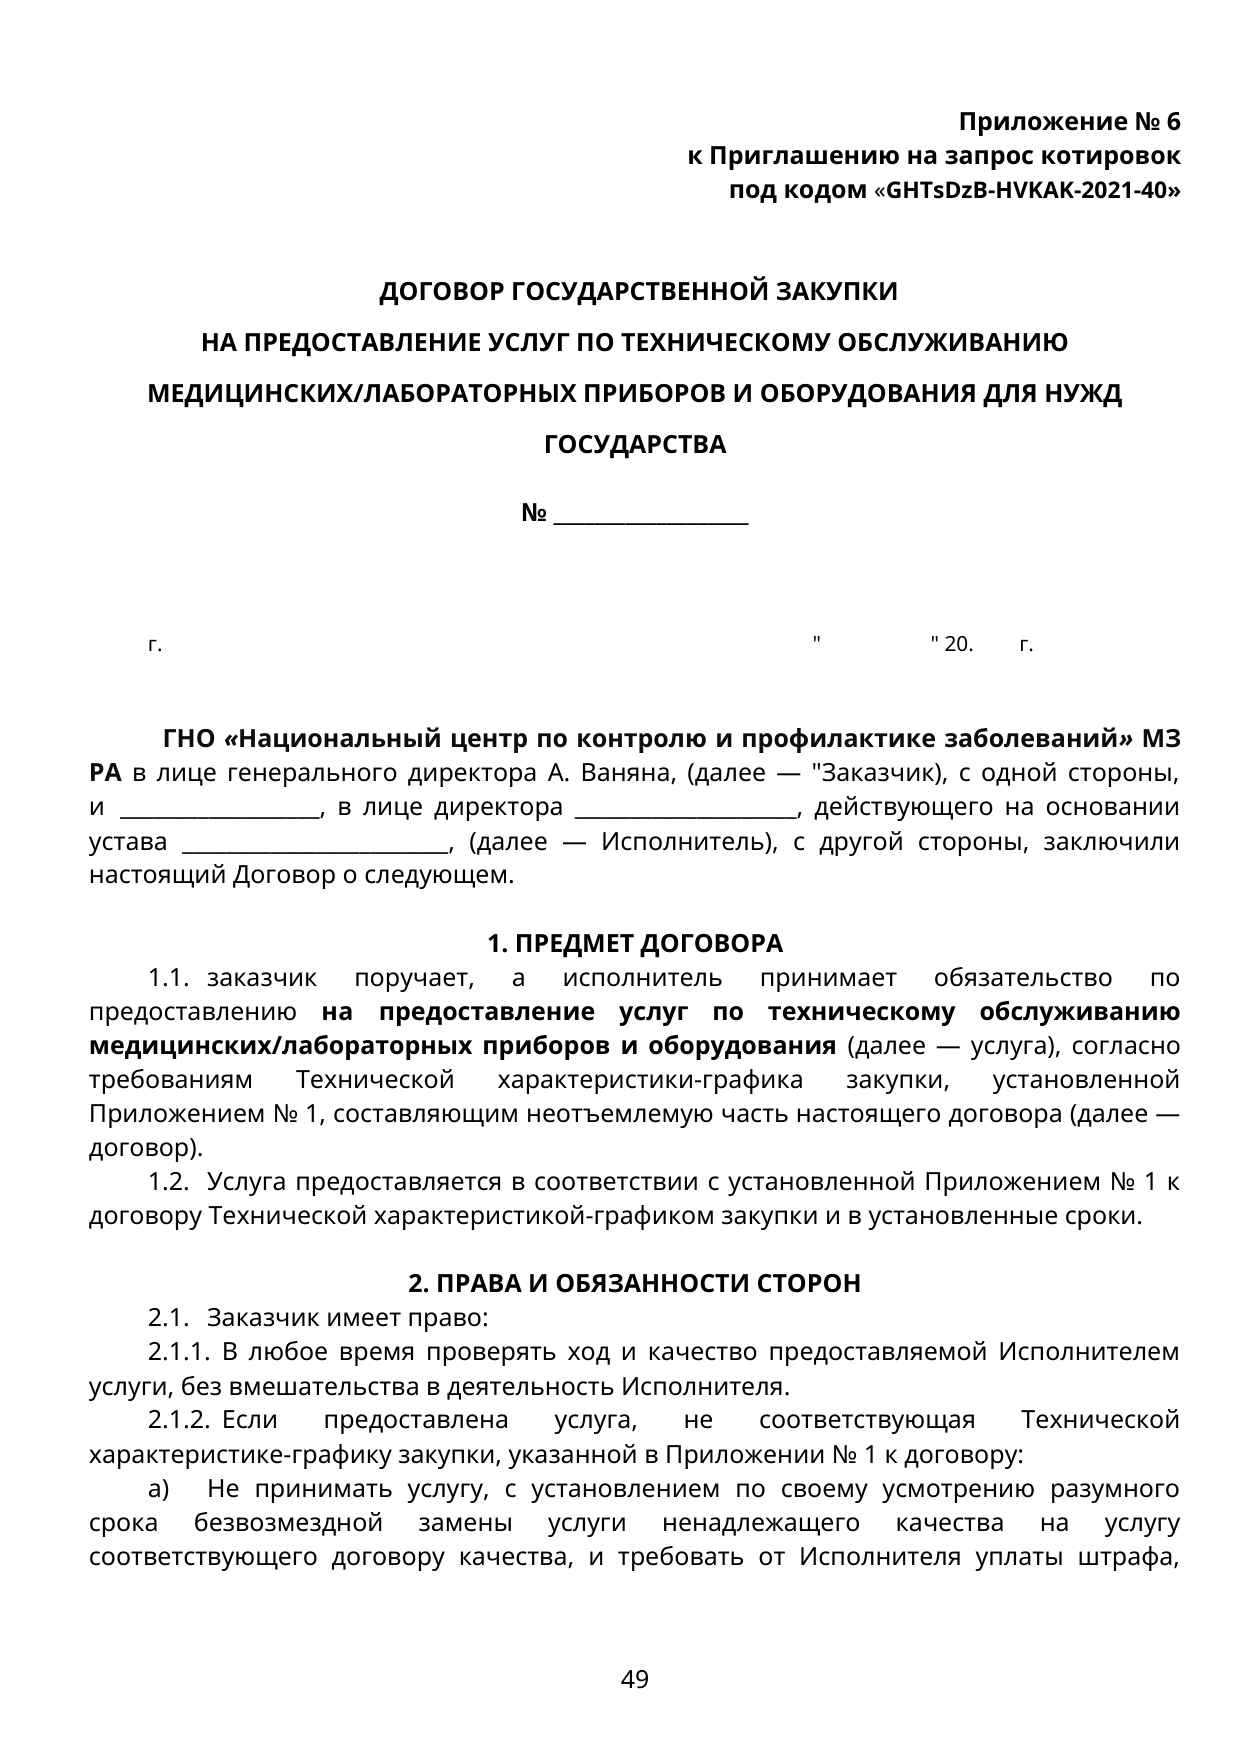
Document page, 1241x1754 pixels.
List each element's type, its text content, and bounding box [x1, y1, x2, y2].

text Приложение № 6 [89, 103, 1181, 137]
text 2.1.2. Если предоставлена услуга, не соответствующая Технической характеристике-графику закупки, указанной в Приложении № 1 к договору: [89, 1402, 1181, 1470]
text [89, 1470, 1181, 1572]
table_header г. [78, 630, 561, 687]
text 1. ПРЕДМЕТ ДОГОВОРА [89, 925, 1181, 959]
text 1.1. заказчик поручает, а исполнитель принимает обязательство по предоставлению на предоставление услуг по техническому обслуживанию медицинских/лабораторных приборов и оборудования (далее — услуга), согласно требованиям Технической характеристики-графика закупки, установленной Приложением № 1, составляющим неотъемлемую часть настоящего договора (далее — договор). [89, 959, 1181, 1164]
text ГНО «Национальный центр по контролю и профилактике заболеваний» МЗ РА в лице генерального директора А. Ваняна, (далее — "Заказчик), с одной стороны, и __________________, в лице директора ____________________, действующего на основании устава ________________________, (далее — Исполнитель), с другой стороны, заключили настоящий Договор о следующем. [89, 721, 1181, 891]
table_header " " 20. г. [561, 630, 1045, 687]
text 2.1. Заказчик имеет право: [89, 1300, 1181, 1334]
text 2. ПРАВА И ОБЯЗАННОСТИ СТОРОН [89, 1266, 1181, 1300]
text к Приглашению на запрос котировок под кодом «GHTsDzB-HVKAK-2021-40» [89, 137, 1181, 206]
text 1.2. Услуга предоставляется в соответствии с установленной Приложением № 1 к договору Технической характеристикой-графиком закупки и в установленные сроки. [89, 1164, 1181, 1232]
text 2.1.1. В любое время проверять ход и качество предоставляемой Исполнителем услуги, без вмешательства в деятельность Исполнителя. [89, 1334, 1181, 1402]
text ДОГОВОР ГОСУДАРСТВЕННОЙ ЗАКУПКИ НА ПРЕДОСТАВЛЕНИЕ УСЛУГ ПО ТЕХНИЧЕСКОМУ ОБСЛУЖИВАНИЮ МЕДИЦИНСКИХ/ЛАБОРАТОРНЫХ ПРИБОРОВ И ОБОРУДОВАНИЯ ДЛЯ НУЖД ГОСУДАРСТВА [89, 273, 1181, 461]
text № ___________________ [89, 494, 1181, 528]
